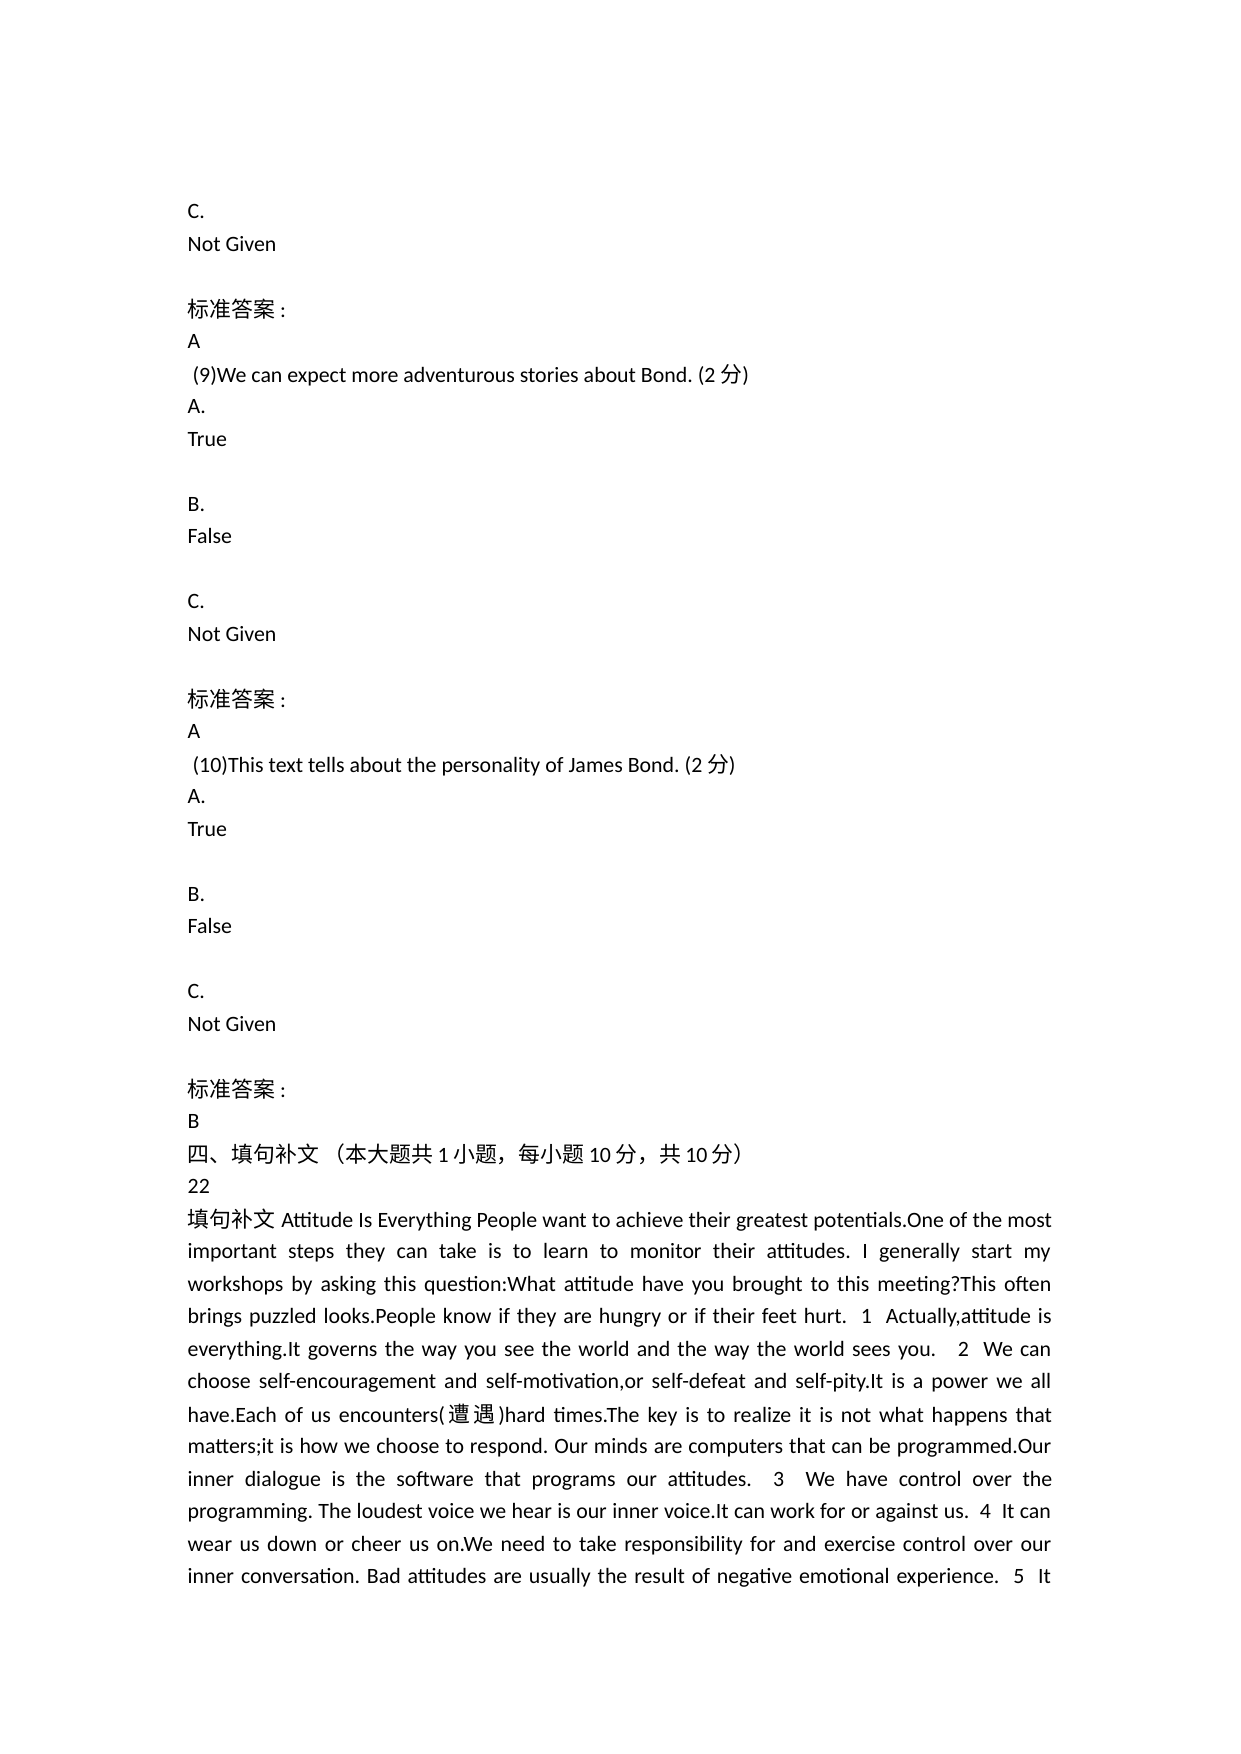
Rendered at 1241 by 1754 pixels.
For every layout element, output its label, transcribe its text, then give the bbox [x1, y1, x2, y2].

text False [187, 909, 1053, 942]
text 四、填句补文 （本大题共1小题，每小题10分，共10分） [187, 1137, 1053, 1169]
text True [187, 812, 1053, 844]
text B. [187, 487, 1053, 519]
text C. [187, 584, 1053, 617]
text C. [187, 194, 1053, 227]
text 标准答案 : [187, 292, 1053, 324]
text B. [187, 877, 1053, 909]
text A. [187, 779, 1053, 812]
text 标准答案 : [187, 1072, 1053, 1104]
text False [187, 519, 1053, 552]
text Not Given [187, 227, 1053, 259]
text (9)We can expect more adventurous stories about Bond. (2分) [187, 357, 1053, 389]
text 标准答案 : [187, 682, 1053, 714]
text Not Given [187, 617, 1053, 649]
text True [187, 422, 1053, 454]
text C. [187, 974, 1053, 1007]
text B [187, 1104, 1053, 1137]
text 22 [187, 1169, 1053, 1202]
text A [187, 714, 1053, 747]
text A. [187, 389, 1053, 422]
text (10)This text tells about the personality of James Bond. (2分) [187, 747, 1053, 779]
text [187, 1202, 1053, 1592]
text A [187, 324, 1053, 357]
text Not Given [187, 1007, 1053, 1039]
